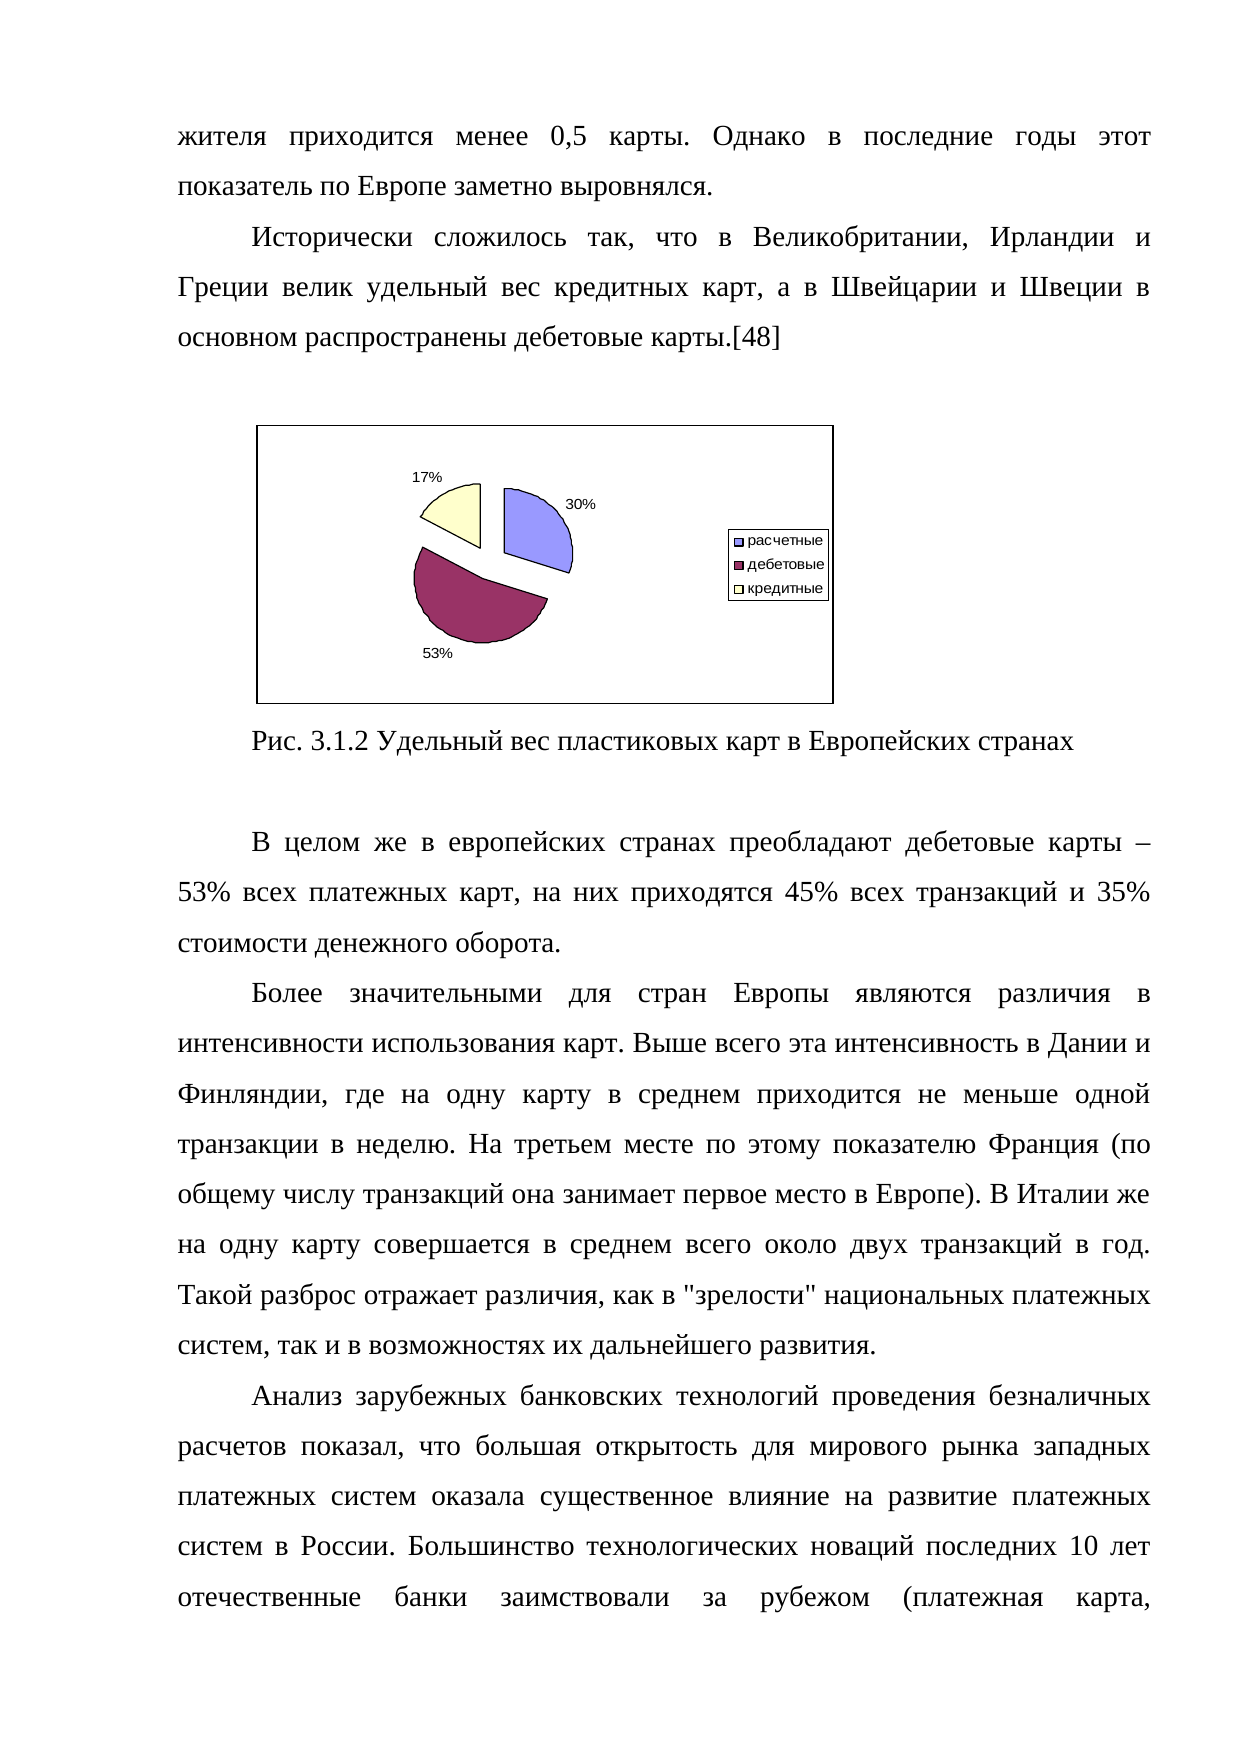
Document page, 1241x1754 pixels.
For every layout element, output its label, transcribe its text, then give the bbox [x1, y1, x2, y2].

text В целом же в европейских странах преобладают дебетовые карты – 53% всех платежных карт, на них приходятся 45% всех транзакций и 35% стоимости денежного оборота. [177, 824, 1152, 958]
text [177, 1378, 1152, 1612]
text Более значительными для стран Европы являются различия в интенсивности использования карт. Выше всего эта интенсивность в Дании и Финляндии, где на одну карту в среднем приходится не меньше одной транзакции в неделю. На третьем месте по этому показателю Франция (по общему числу транзакций она занимает первое место в Европе). В Италии же на одну карту совершается в среднем всего около двух транзакций в год. Такой разброс отражает различия, как в "зрелости" национальных платежных систем, так и в возможностях их дальнейшего развития. [177, 975, 1152, 1361]
text Исторически сложилось так, что в Великобритании, Ирландии и Греции велик удельный вес кредитных карт, а в Швейцарии и Швеции в основном распространены дебетовые карты.[48] [177, 219, 1152, 353]
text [177, 118, 1152, 202]
text Рис. 3.1.2 Удельный вес пластиковых карт в Европейских странах [177, 723, 1152, 757]
